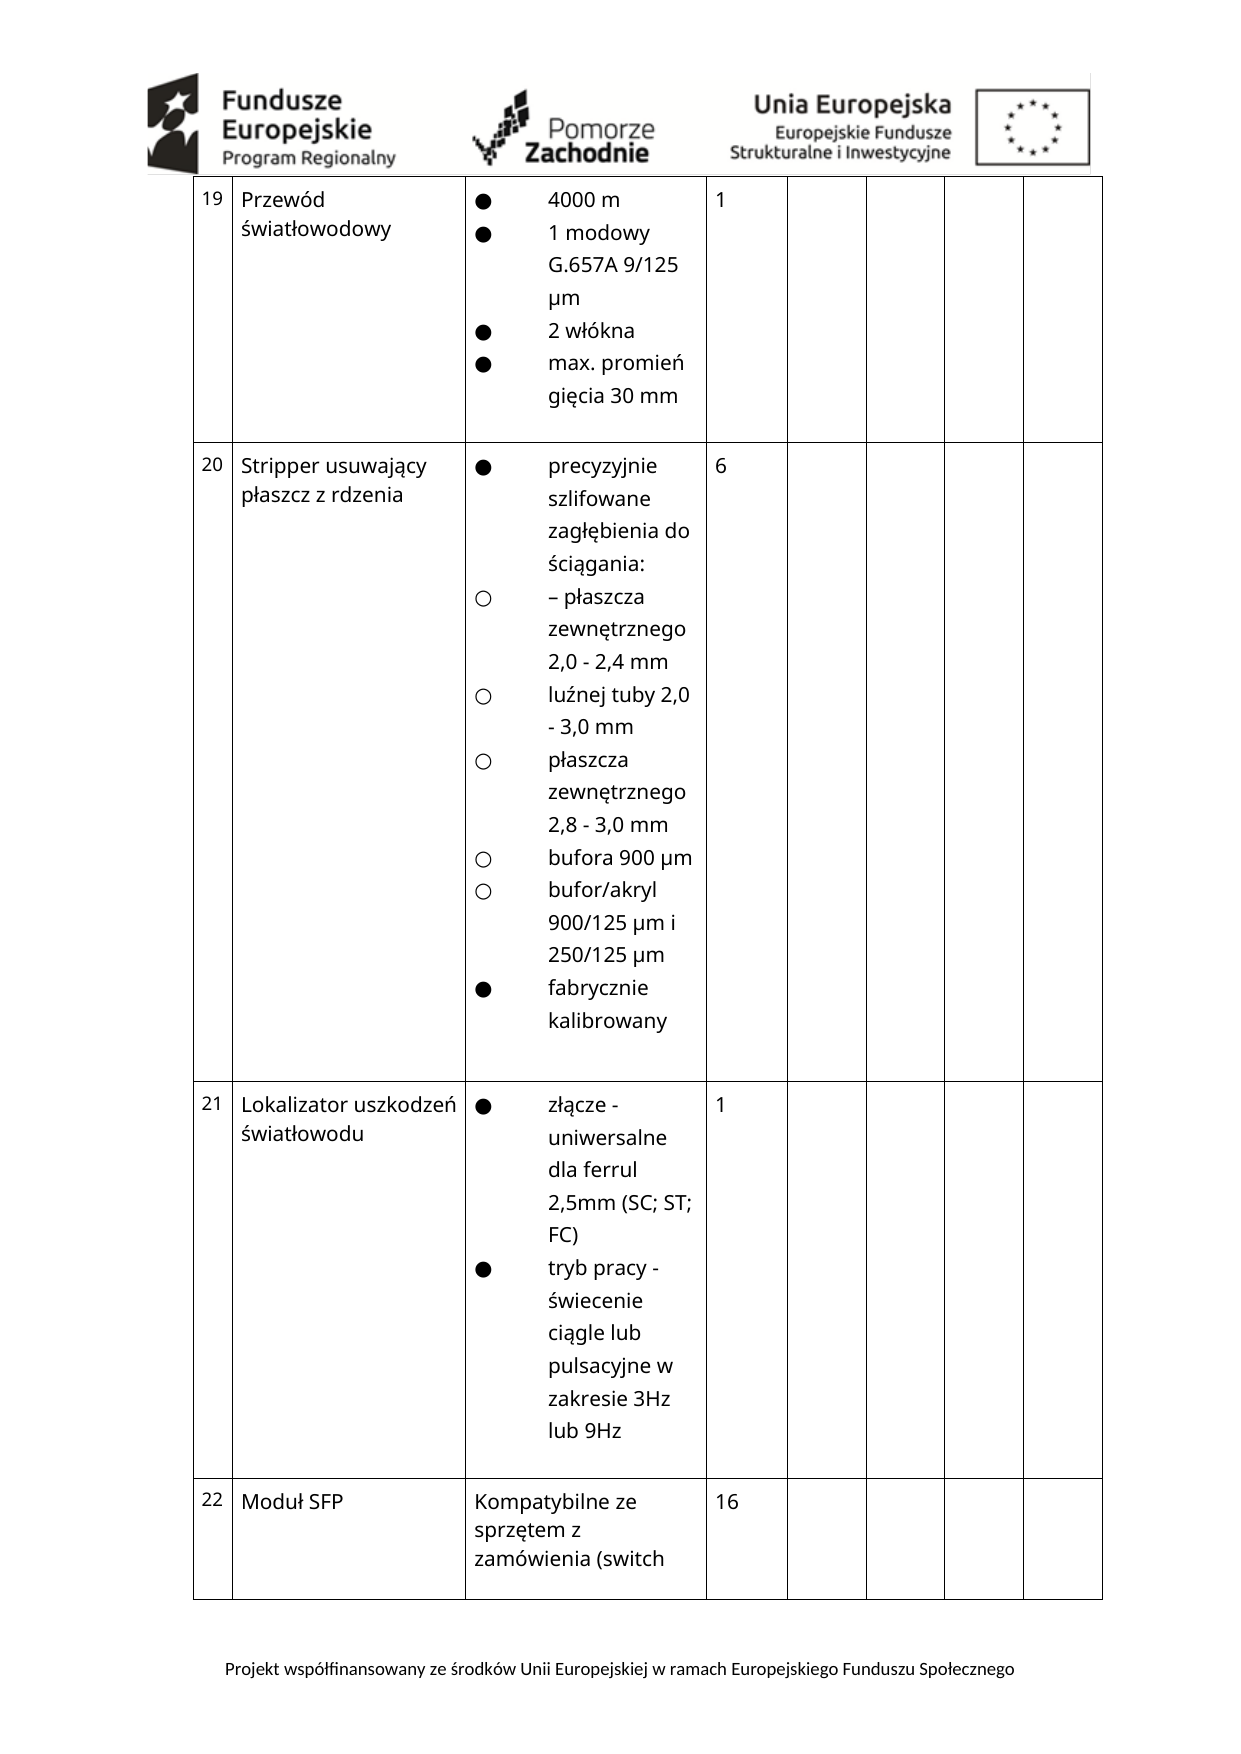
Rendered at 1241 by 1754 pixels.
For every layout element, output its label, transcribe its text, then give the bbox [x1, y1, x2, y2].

table_cell Kompatybilne ze sprzętem z zamówienia (switch zarządzalny + router bezprzewodowy) [466, 1479, 706, 1599]
table_cell [788, 1479, 866, 1599]
table_cell [867, 443, 944, 1081]
table_cell Lokalizator uszkodzeń światłowodu [233, 1082, 465, 1477]
table_cell 20 [194, 443, 232, 1081]
table_cell [1024, 177, 1102, 442]
table_cell [1024, 1479, 1102, 1599]
table_cell [867, 1479, 944, 1599]
table_cell precyzyjnie szlifowane zagłębienia do ściągania: – płaszcza zewnętrznego 2,0 - 2,4 mm luźnej tuby 2,0 - 3,0 mm płaszcza zewnętrznego 2,8 - 3,0 mm bufora 900 µm bufor/akryl 900/125 µm i 250/125 µm fabrycznie kalibrowany [466, 443, 706, 1081]
table_cell [867, 1082, 944, 1477]
table_cell 16 [707, 1479, 787, 1599]
table_cell Stripper usuwający płaszcz z rdzenia [233, 443, 465, 1081]
table_cell [1024, 1082, 1102, 1477]
table_cell [788, 443, 866, 1081]
picture [147, 73, 1092, 176]
table_cell [945, 177, 1023, 442]
table_cell [945, 1082, 1023, 1477]
table_cell Przewód światłowodowy [233, 177, 465, 442]
table_cell [945, 1479, 1023, 1599]
table_cell [867, 177, 944, 442]
table_cell 1 [707, 177, 787, 442]
table_cell [788, 177, 866, 442]
table_cell 1 [707, 1082, 787, 1477]
table_cell [1024, 443, 1102, 1081]
table_cell [788, 1082, 866, 1477]
table_cell 19 [194, 177, 232, 442]
table_cell 4000 m 1 modowy G.657A 9/125 μm 2 włókna max. promień gięcia 30 mm [466, 177, 706, 442]
table_cell 21 [194, 1082, 232, 1477]
table_cell 22 [194, 1479, 232, 1599]
table_cell złącze - uniwersalne dla ferrul 2,5mm (SC; ST; FC) tryb pracy - świecenie ciągle lub pulsacyjne w zakresie 3Hz lub 9Hz [466, 1082, 706, 1477]
table_cell [945, 443, 1023, 1081]
table_cell 6 [707, 443, 787, 1081]
table_cell Moduł SFP [233, 1479, 465, 1599]
